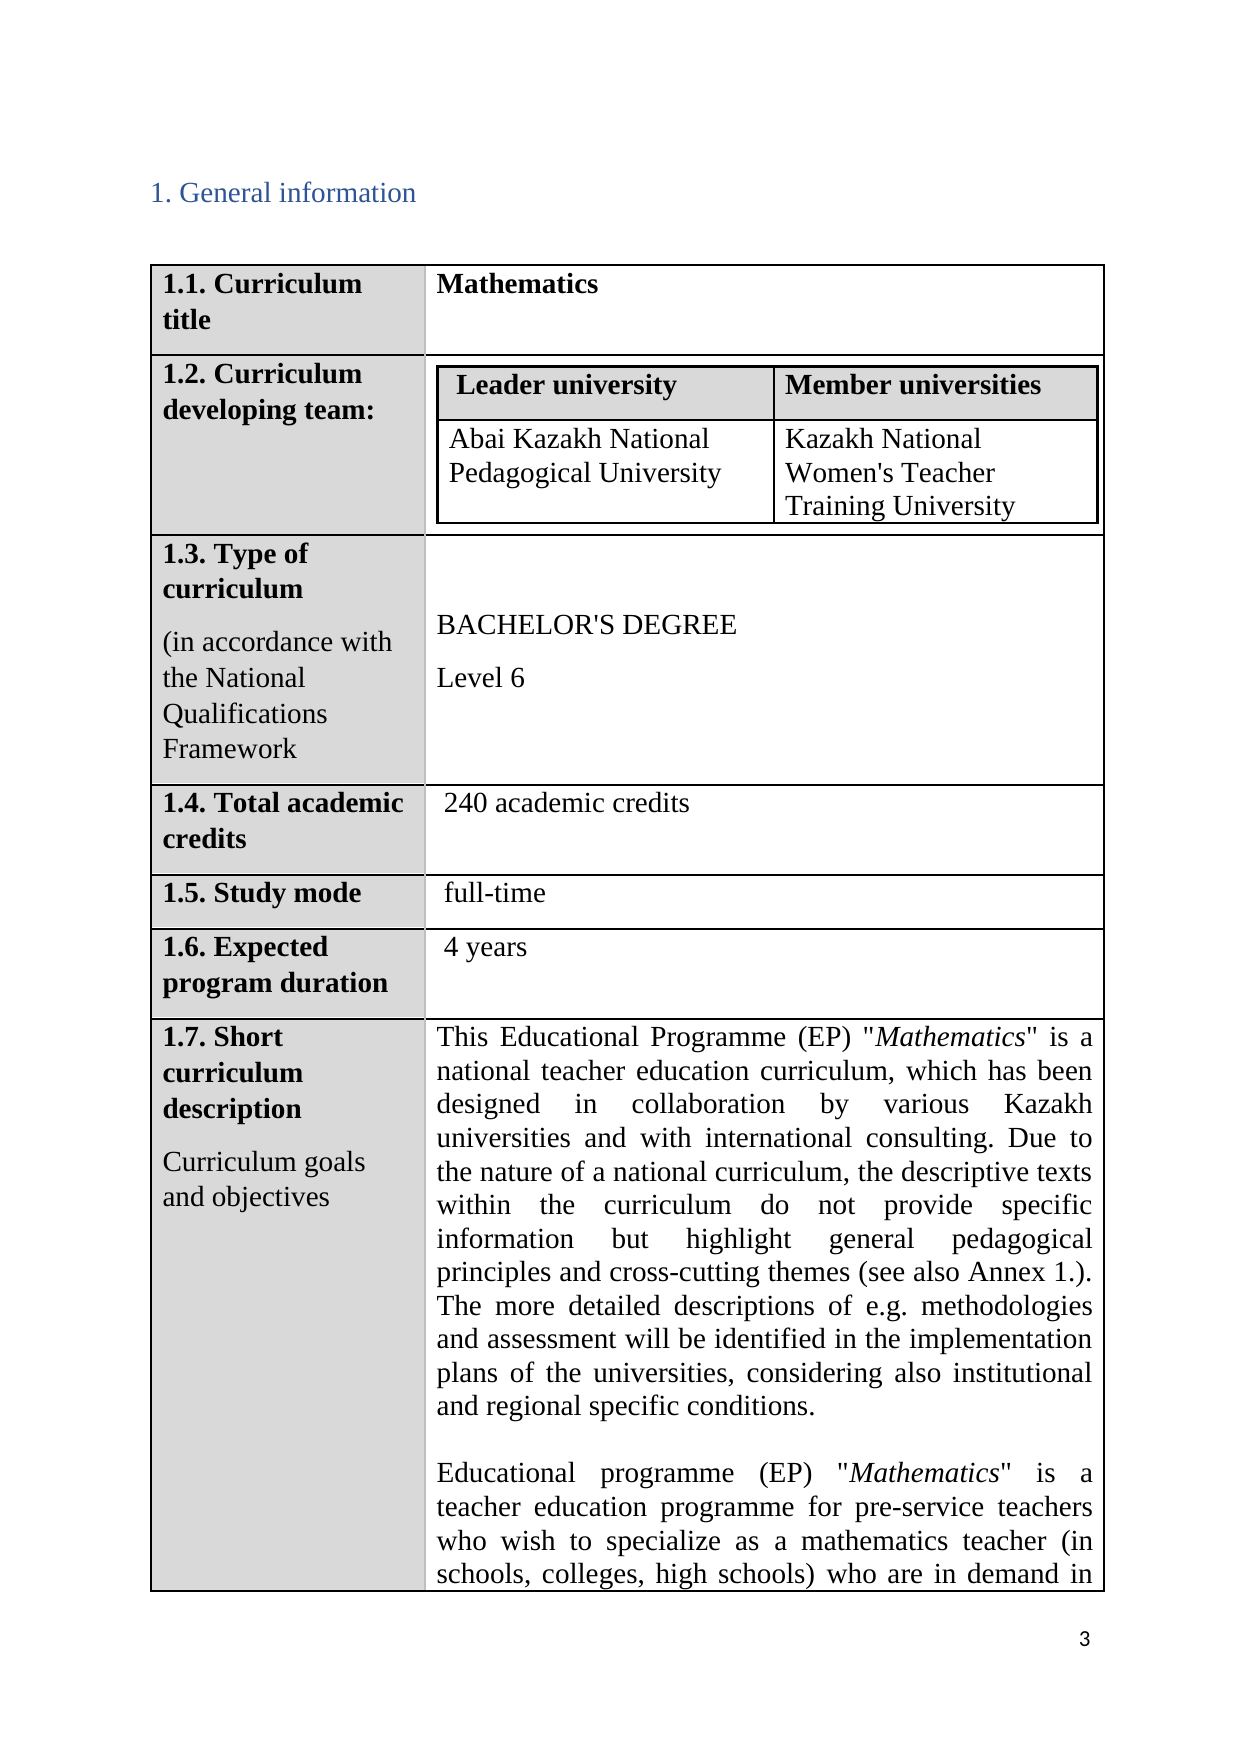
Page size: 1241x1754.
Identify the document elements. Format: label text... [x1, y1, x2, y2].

table_cell 1.3. Type of curriculum (in accordance with the National Qualifications Framework [152, 536, 424, 783]
table_cell 1.4. Total academic credits [152, 786, 424, 873]
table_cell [426, 1020, 1103, 1590]
table_cell 4 years [426, 930, 1103, 1017]
table_cell 240 academic credits [426, 786, 1103, 873]
table_cell 1.6. Expected program duration [152, 930, 424, 1017]
table_header Mathematics [426, 266, 1103, 354]
table_cell 1.2. Curriculum developing team: [152, 356, 424, 534]
table_header 1.1. Curriculum title [152, 266, 424, 354]
table_cell BACHELOR'S DEGREE Level 6 [426, 536, 1103, 783]
subtitle 1. General information [150, 175, 1090, 208]
table_cell 1.5. Study mode [152, 876, 424, 927]
table_cell full-time [426, 876, 1103, 927]
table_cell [152, 1020, 424, 1590]
table_cell [426, 356, 1103, 534]
